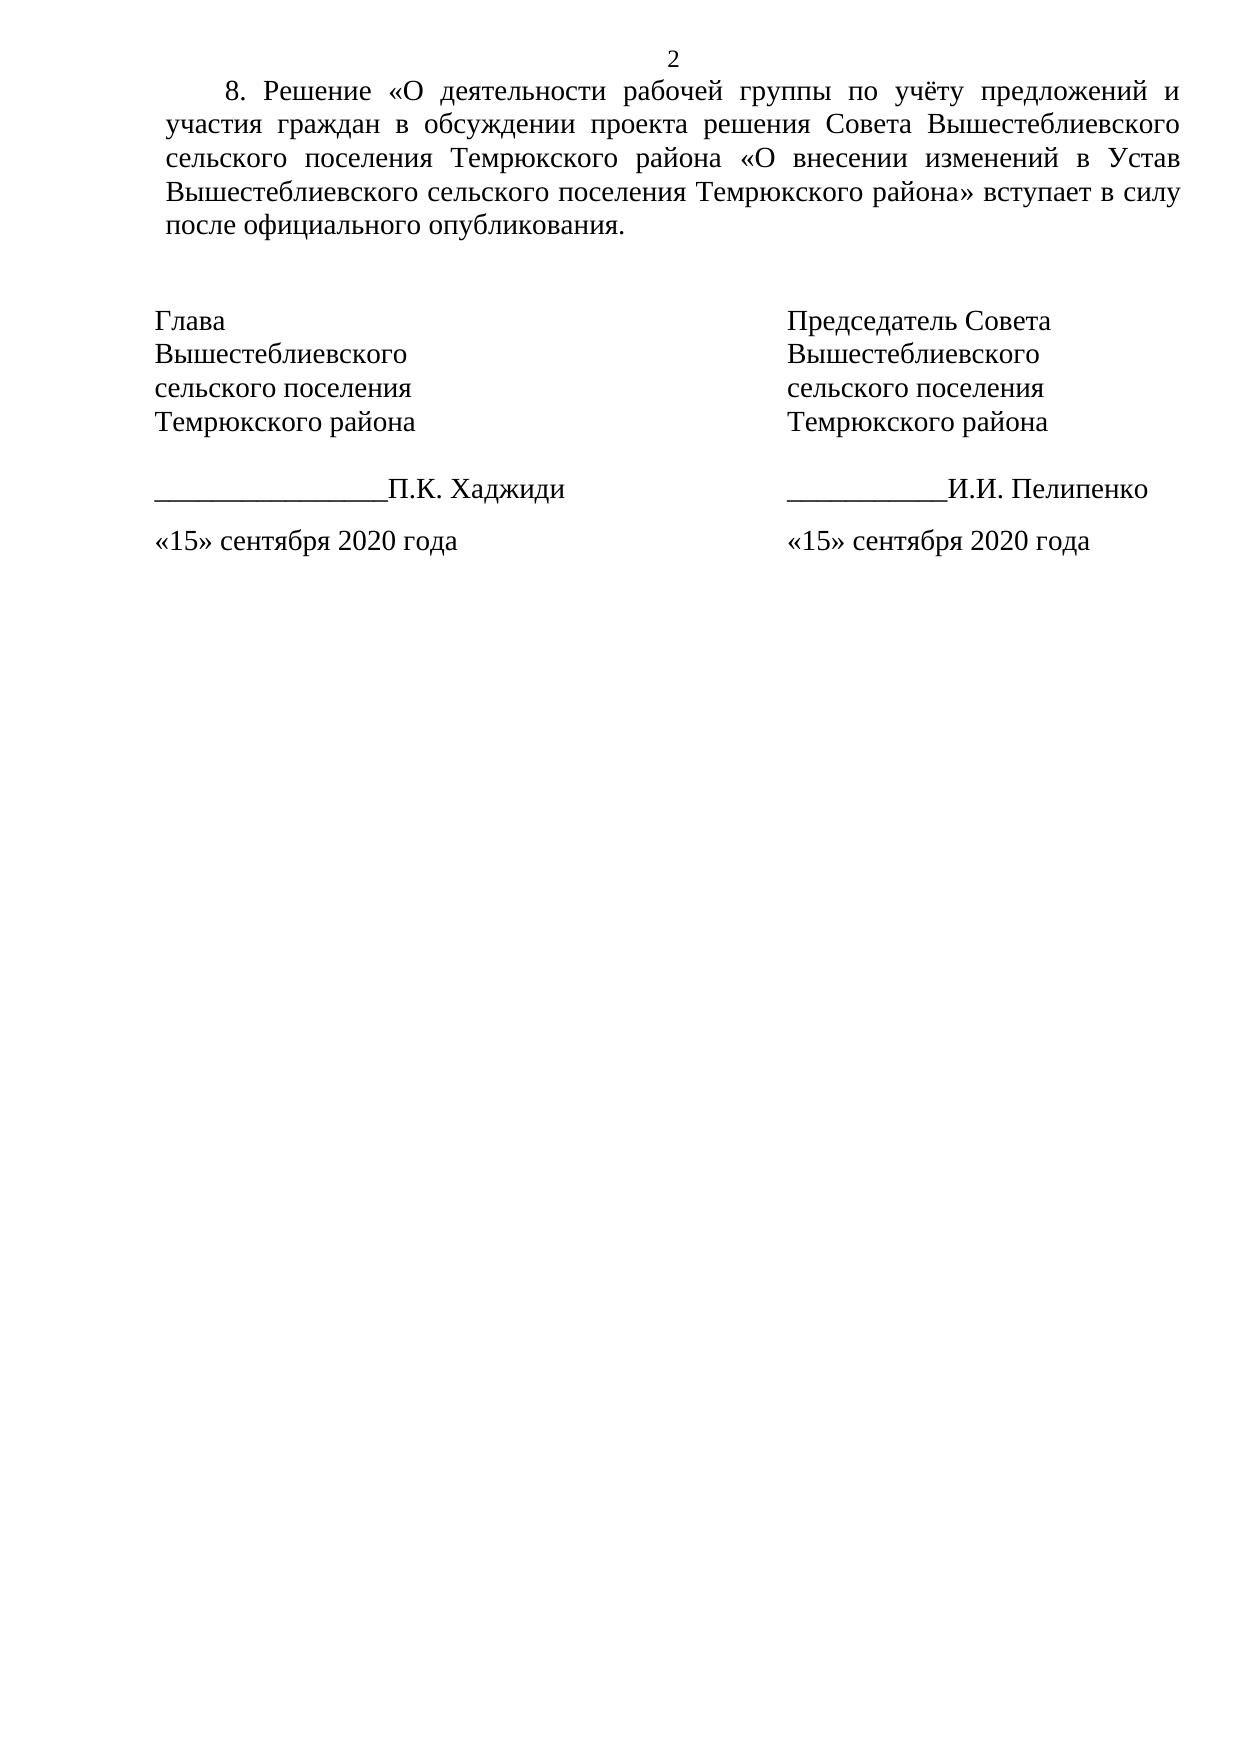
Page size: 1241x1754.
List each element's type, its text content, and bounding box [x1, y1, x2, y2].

table_header Глава Вышестеблиевского сельского поселения Темрюкского района ________________П.К. Хаджиди «15» сентября 2020 года [143, 303, 730, 557]
text 8. Решение «О деятельности рабочей группы по учёту предложений и участия граждан в обсуждении проекта решения Совета Вышестеблиевского сельского поселения Темрюкского района «О внесении изменений в Устав Вышестеблиевского сельского поселения Темрюкского района» вступает в силу после официального опубликования. [165, 73, 1181, 241]
table_header Председатель Совета Вышестеблиевского сельского поселения Темрюкского района ___________И.И. Пелипенко «15» сентября 2020 года [730, 303, 1188, 557]
